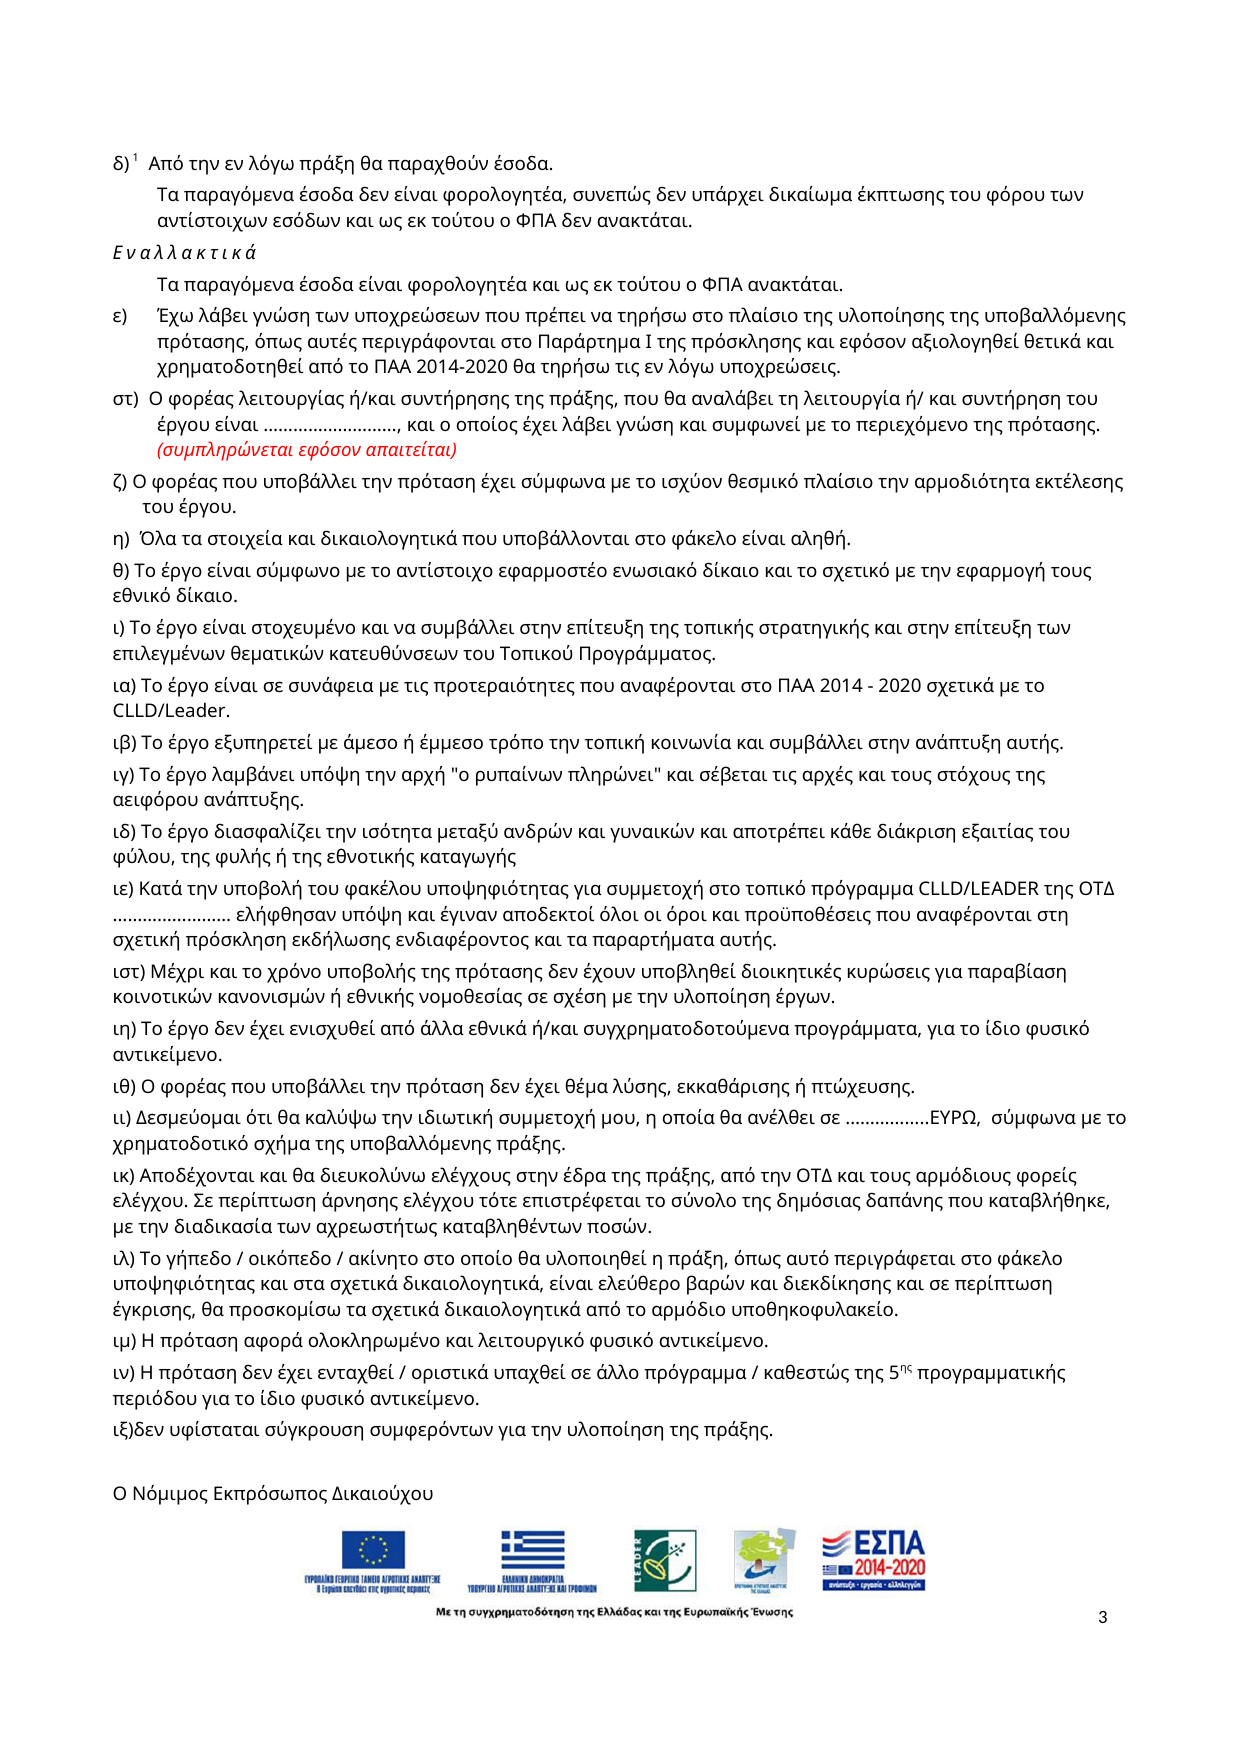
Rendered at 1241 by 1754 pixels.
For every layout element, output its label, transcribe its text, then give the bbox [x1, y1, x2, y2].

text ι) Το έργο είναι στοχευμένο και να συμβάλλει στην επίτευξη της τοπικής στρατηγικής και στην επίτευξη των επιλεγμένων θεματικών κατευθύνσεων του Τοπικού Προγράμματος. [112, 614, 1128, 666]
text ιν) Η πρόταση δεν έχει ενταχθεί / οριστικά υπαχθεί σε άλλο πρόγραμμα / καθεστώς της 5ης προγραμματικής περιόδου για το ίδιο φυσικό αντικείμενο. [112, 1359, 1128, 1410]
text ιε) Κατά την υποβολή του φακέλου υποψηφιότητας για συμμετοχή στο τοπικό πρόγραμμα CLLD/LEADER της ΟΤΔ …………………… ελήφθησαν υπόψη και έγιναν αποδεκτοί όλοι οι όροι και προϋποθέσεις που αναφέρονται στη σχετική πρόσκληση εκδήλωσης ενδιαφέροντος και τα παραρτήματα αυτής. [112, 876, 1128, 952]
text Ο Νόμιμος Εκπρόσωπος Δικαιούχου [112, 1480, 1128, 1506]
text ιγ) Το έργο λαμβάνει υπόψη την αρχή "ο ρυπαίνων πληρώνει" και σέβεται τις αρχές και τους στόχους της αειφόρου ανάπτυξης. [112, 761, 1128, 812]
text Τα παραγόμενα έσοδα δεν είναι φορολογητέα, συνεπώς δεν υπάρχει δικαίωμα έκπτωσης του φόρου των αντίστοιχων εσόδων και ως εκ τούτου ο ΦΠΑ δεν ανακτάται. [157, 182, 1128, 233]
text ιθ) Ο φορέας που υποβάλλει την πρόταση δεν έχει θέμα λύσης, εκκαθάρισης ή πτώχευσης. [112, 1073, 1128, 1098]
text Τα παραγόμενα έσοδα είναι φορολογητέα και ως εκ τούτου ο ΦΠΑ ανακτάται. [157, 271, 1128, 296]
text ζ) Ο φορέας που υποβάλλει την πρόταση έχει σύμφωνα με το ισχύον θεσμικό πλαίσιο την αρμοδιότητα εκτέλεσης του έργου. [112, 468, 1128, 519]
text ιστ) Μέχρι και το χρόνο υποβολής της πρότασης δεν έχουν υποβληθεί διοικητικές κυρώσεις για παραβίαση κοινοτικών κανονισμών ή εθνικής νομοθεσίας σε σχέση με την υλοποίηση έργων. [112, 958, 1128, 1009]
picture [295, 1525, 929, 1624]
text δ) 1 Από την εν λόγω πράξη θα παραχθούν έσοδα. [112, 150, 1128, 176]
text ιβ) Το έργο εξυπηρετεί με άμεσο ή έμμεσο τρόπο την τοπική κοινωνία και συμβάλλει στην ανάπτυξη αυτής. [112, 729, 1128, 755]
text ιδ) Το έργο διασφαλίζει την ισότητα μεταξύ ανδρών και γυναικών και αποτρέπει κάθε διάκριση εξαιτίας του φύλου, της φυλής ή της εθνοτικής καταγωγής [112, 818, 1128, 869]
text ιξ)δεν υφίσταται σύγκρουση συμφερόντων για την υλοποίηση της πράξης. [112, 1417, 1128, 1442]
text η) Όλα τα στοιχεία και δικαιολογητικά που υποβάλλονται στο φάκελο είναι αληθή. [112, 526, 1128, 551]
text Εναλλακτικά [112, 239, 1128, 264]
text ιη) Το έργο δεν έχει ενισχυθεί από άλλα εθνικά ή/και συγχρηματοδοτούμενα προγράμματα, για το ίδιο φυσικό αντικείμενο. [112, 1016, 1128, 1067]
text ια) Το έργο είναι σε συνάφεια με τις προτεραιότητες που αναφέρονται στο ΠΑΑ 2014 - 2020 σχετικά με το CLLD/Leader. [112, 672, 1128, 723]
text ε) Έχω λάβει γνώση των υποχρεώσεων που πρέπει να τηρήσω στο πλαίσιο της υλοποίησης της υποβαλλόμενης πρότασης, όπως αυτές περιγράφονται στο Παράρτημα Ι της πρόσκλησης και εφόσον αξιολογηθεί θετικά και χρηματοδοτηθεί από το ΠΑΑ 2014-2020 θα τηρήσω τις εν λόγω υποχρεώσεις. [112, 303, 1128, 379]
text ιμ) Η πρόταση αφορά ολοκληρωμένο και λειτουργικό φυσικό αντικείμενο. [112, 1328, 1128, 1353]
text ιι) Δεσμεύομαι ότι θα καλύψω την ιδιωτική συμμετοχή μου, η οποία θα ανέλθει σε ……………..ΕΥΡΩ, σύμφωνα με το χρηματοδοτικό σχήμα της υποβαλλόμενης πράξης. [112, 1105, 1128, 1156]
text ικ) Αποδέχονται και θα διευκολύνω ελέγχους στην έδρα της πράξης, από την ΟΤΔ και τους αρμόδιους φορείς ελέγχου. Σε περίπτωση άρνησης ελέγχου τότε επιστρέφεται το σύνολο της δημόσιας δαπάνης που καταβλήθηκε, με την διαδικασία των αχρεωστήτως καταβληθέντων ποσών. [112, 1162, 1128, 1238]
text ιλ) Το γήπεδο / οικόπεδο / ακίνητο στο οποίο θα υλοποιηθεί η πράξη, όπως αυτό περιγράφεται στο φάκελο υποψηφιότητας και στα σχετικά δικαιολογητικά, είναι ελεύθερο βαρών και διεκδίκησης και σε περίπτωση έγκρισης, θα προσκομίσω τα σχετικά δικαιολογητικά από το αρμόδιο υποθηκοφυλακείο. [112, 1245, 1128, 1321]
text θ) Το έργο είναι σύμφωνο με το αντίστοιχο εφαρμοστέο ενωσιακό δίκαιο και το σχετικό με την εφαρμογή τους εθνικό δίκαιο. [112, 557, 1128, 608]
text στ) Ο φορέας λειτουργίας ή/και συντήρησης της πράξης, που θα αναλάβει τη λειτουργία ή/ και συντήρηση του έργου είναι ………………………, και ο οποίος έχει λάβει γνώση και συμφωνεί με το περιεχόμενο της πρότασης. (συμπληρώνεται εφόσον απαιτείται) [112, 385, 1128, 462]
